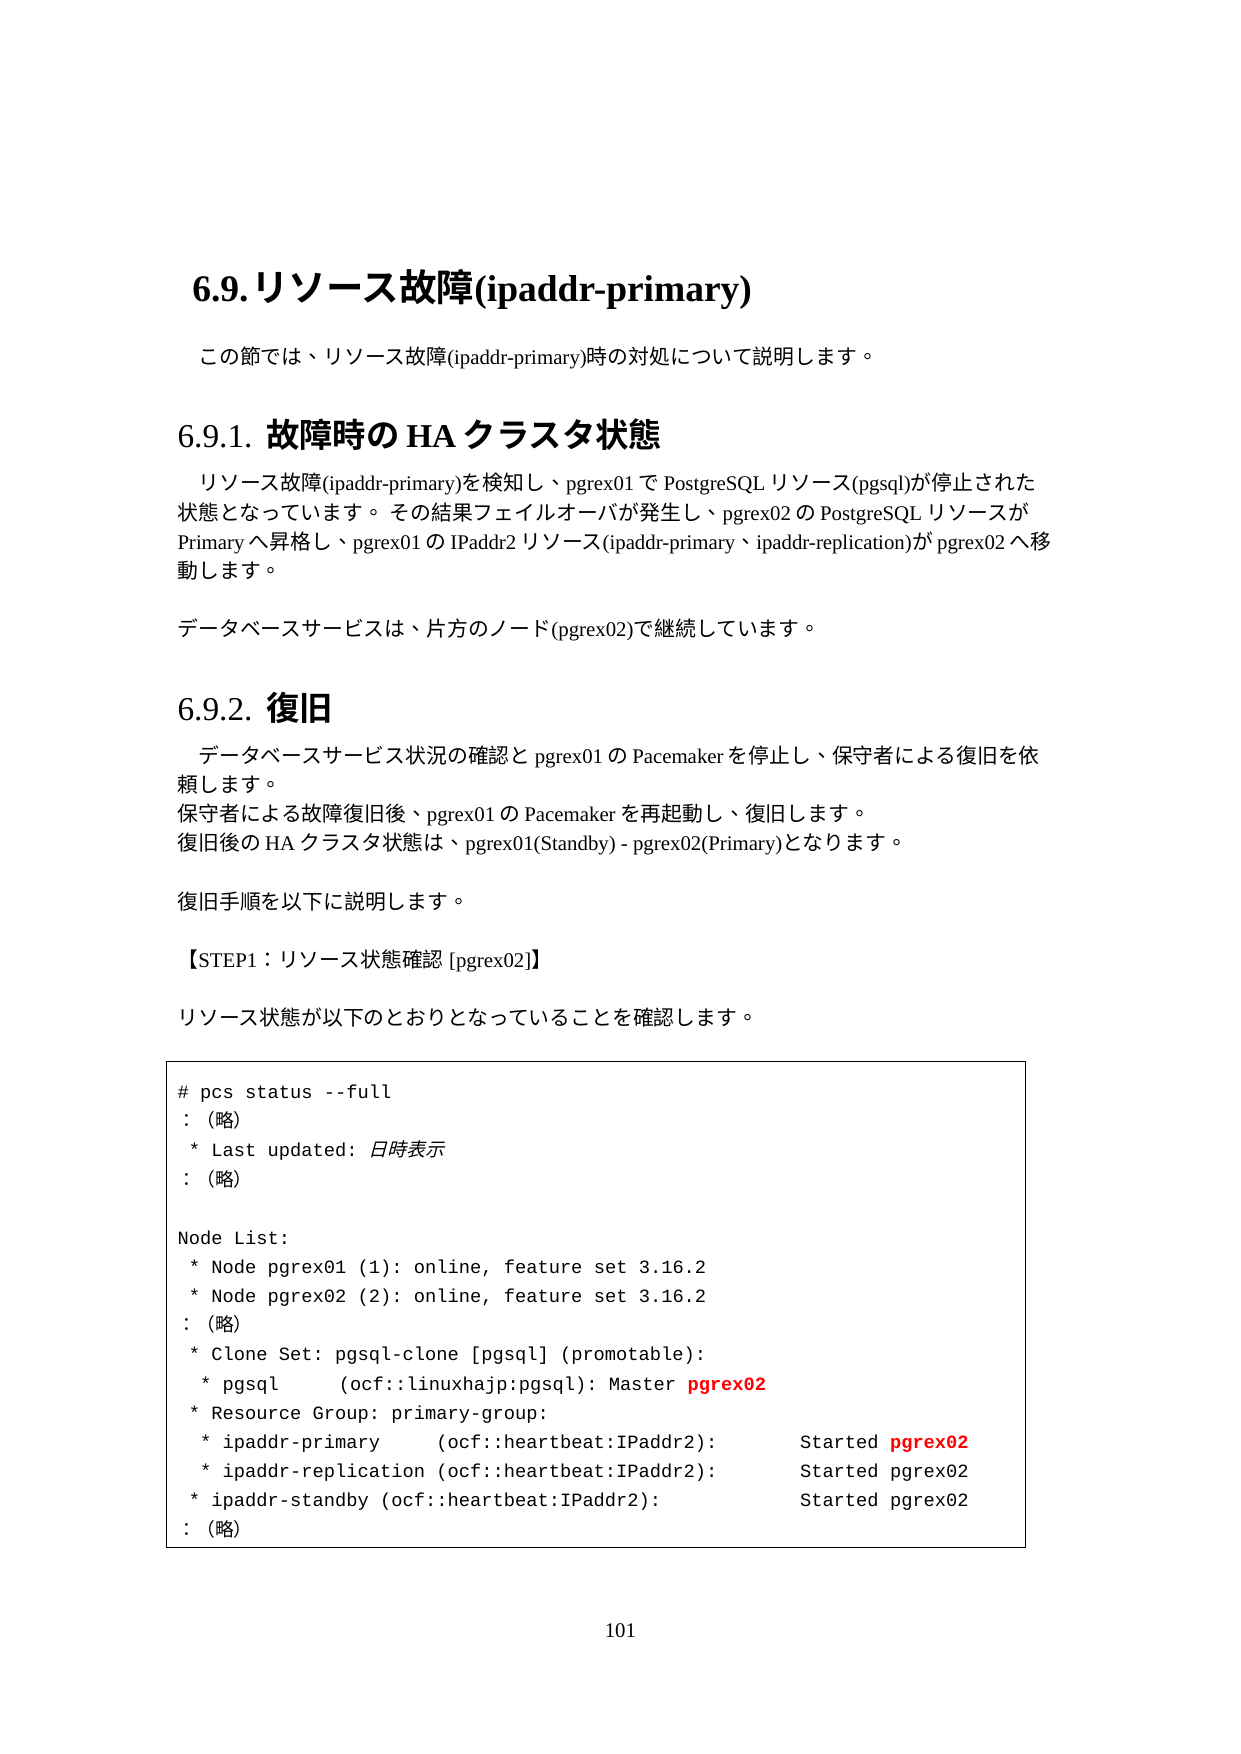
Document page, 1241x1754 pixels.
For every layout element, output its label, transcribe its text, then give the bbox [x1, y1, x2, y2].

subtitle リソース故障(ipaddr-primary) [192, 261, 1063, 312]
text データベースサービス状況の確認とpgrex01のPacemakerを停止し、保守者による復旧を依頼します。 [177, 740, 1054, 799]
text 保守者による故障復旧後、pgrex01のPacemakerを再起動し、復旧します。 [177, 799, 1054, 828]
subtitle 復旧 [177, 684, 1063, 730]
text 復旧手順を以下に説明します。 [177, 886, 1054, 915]
text リソース故障(ipaddr-primary)を検知し、pgrex01でPostgreSQLリソース(pgsql)が停止された状態となっています。 その結果フェイルオーバが発生し、pgrex02のPostgreSQLリソースがPrimaryへ昇格し、pgrex01のIPaddr2リソース(ipaddr-primary、ipaddr-replication)がpgrex02へ移動します。 [177, 468, 1054, 584]
text 復旧後のHAクラスタ状態は、pgrex01(Standby) - pgrex02(Primary)となります。 [177, 828, 1054, 857]
subtitle 故障時のHAクラスタ状態 [177, 412, 1063, 457]
table_header # pcs status --full ：（略） * Last updated: 日時表示 ：（略） Node List: * Node pgrex01 (1): online, feature set 3.16.2 * Node pgrex02 (2): online, feature set 3.16.2 ：（略） * Clone Set: pgsql-clone [pgsql] (promotable): * pgsql (ocf::linuxhajp:pgsql): Master pgrex02 * Resource Group: primary-group: * ipaddr-primary (ocf::heartbeat:IPaddr2): Started pgrex02 * ipaddr-replication (ocf::heartbeat:IPaddr2): Started pgrex02 * ipaddr-standby (ocf::heartbeat:IPaddr2): Started pgrex02 ：（略） [167, 1062, 1025, 1547]
text リソース状態が以下のとおりとなっていることを確認します。 [177, 1003, 1054, 1032]
text データベースサービスは、片方のノード(pgrex02)で継続しています。 [177, 614, 1054, 643]
text この節では、リソース故障(ipaddr-primary)時の対処について説明します。 [177, 341, 1054, 370]
text 【STEP1：リソース状態確認 [pgrex02]】 [177, 944, 1054, 974]
